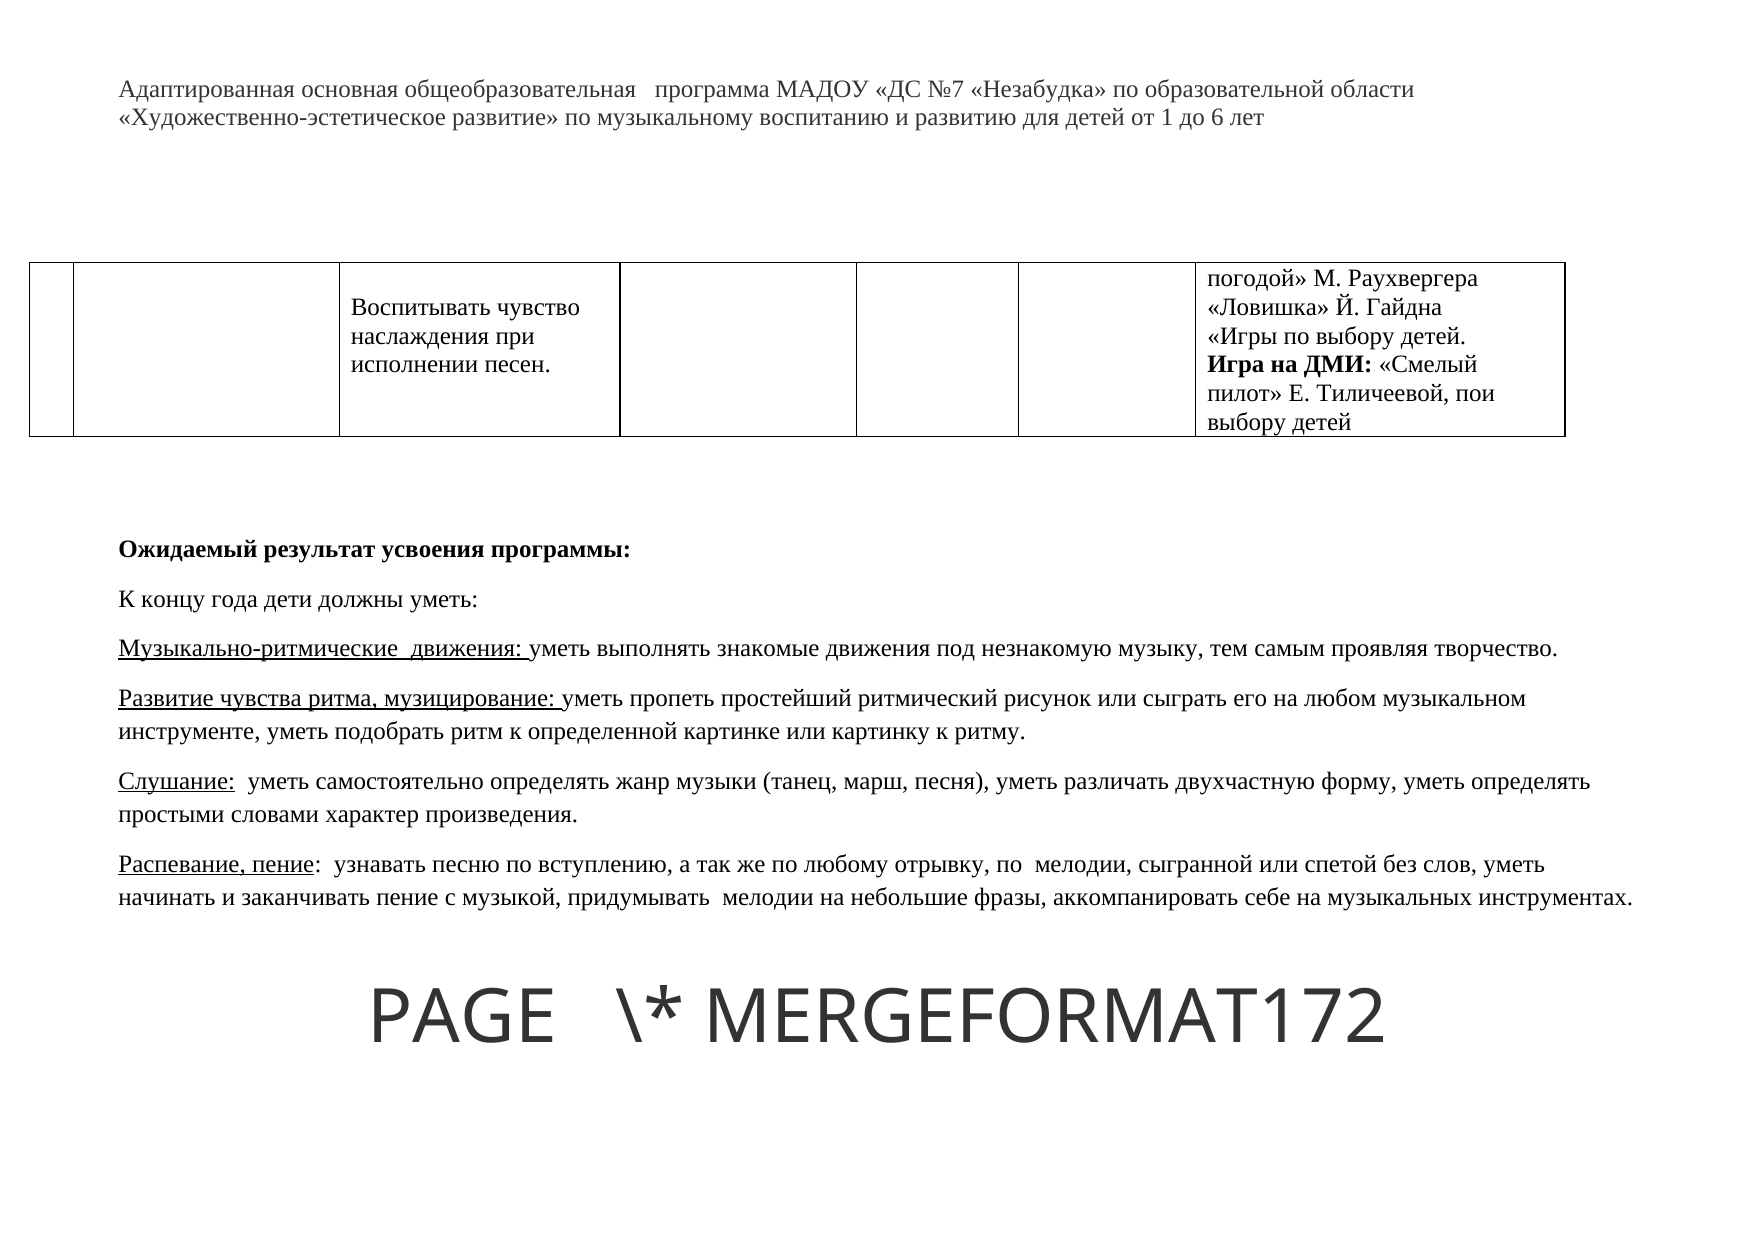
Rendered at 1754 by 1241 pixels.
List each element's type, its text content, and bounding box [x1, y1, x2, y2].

text Музыкально-ритмические движения: уметь выполнять знакомые движения под незнакомую музыку, тем самым проявляя творчество. [118, 633, 1636, 662]
text Распевание, пение: узнавать песню по вступлению, а так же по любому отрывку, по мелодии, сыгранной или спетой без слов, уметь начинать и заканчивать пение с музыкой, придумывать мелодии на небольшие фразы, аккомпанировать себе на музыкальных инструментах. [118, 849, 1636, 910]
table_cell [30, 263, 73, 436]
text Слушание: уметь самостоятельно определять жанр музыки (танец, марш, песня), уметь различать двухчастную форму, уметь определять простыми словами характер произведения. [118, 766, 1636, 828]
text Развитие чувства ритма, музицирование: уметь пропеть простейший ритмический рисунок или сыграть его на любом музыкальном инструменте, уметь подобрать ритм к определенной картинке или картинку к ритму. [118, 683, 1636, 745]
text Ожидаемый результат усвоения программы: [118, 534, 1636, 563]
text К концу года дети должны уметь: [118, 584, 1636, 613]
